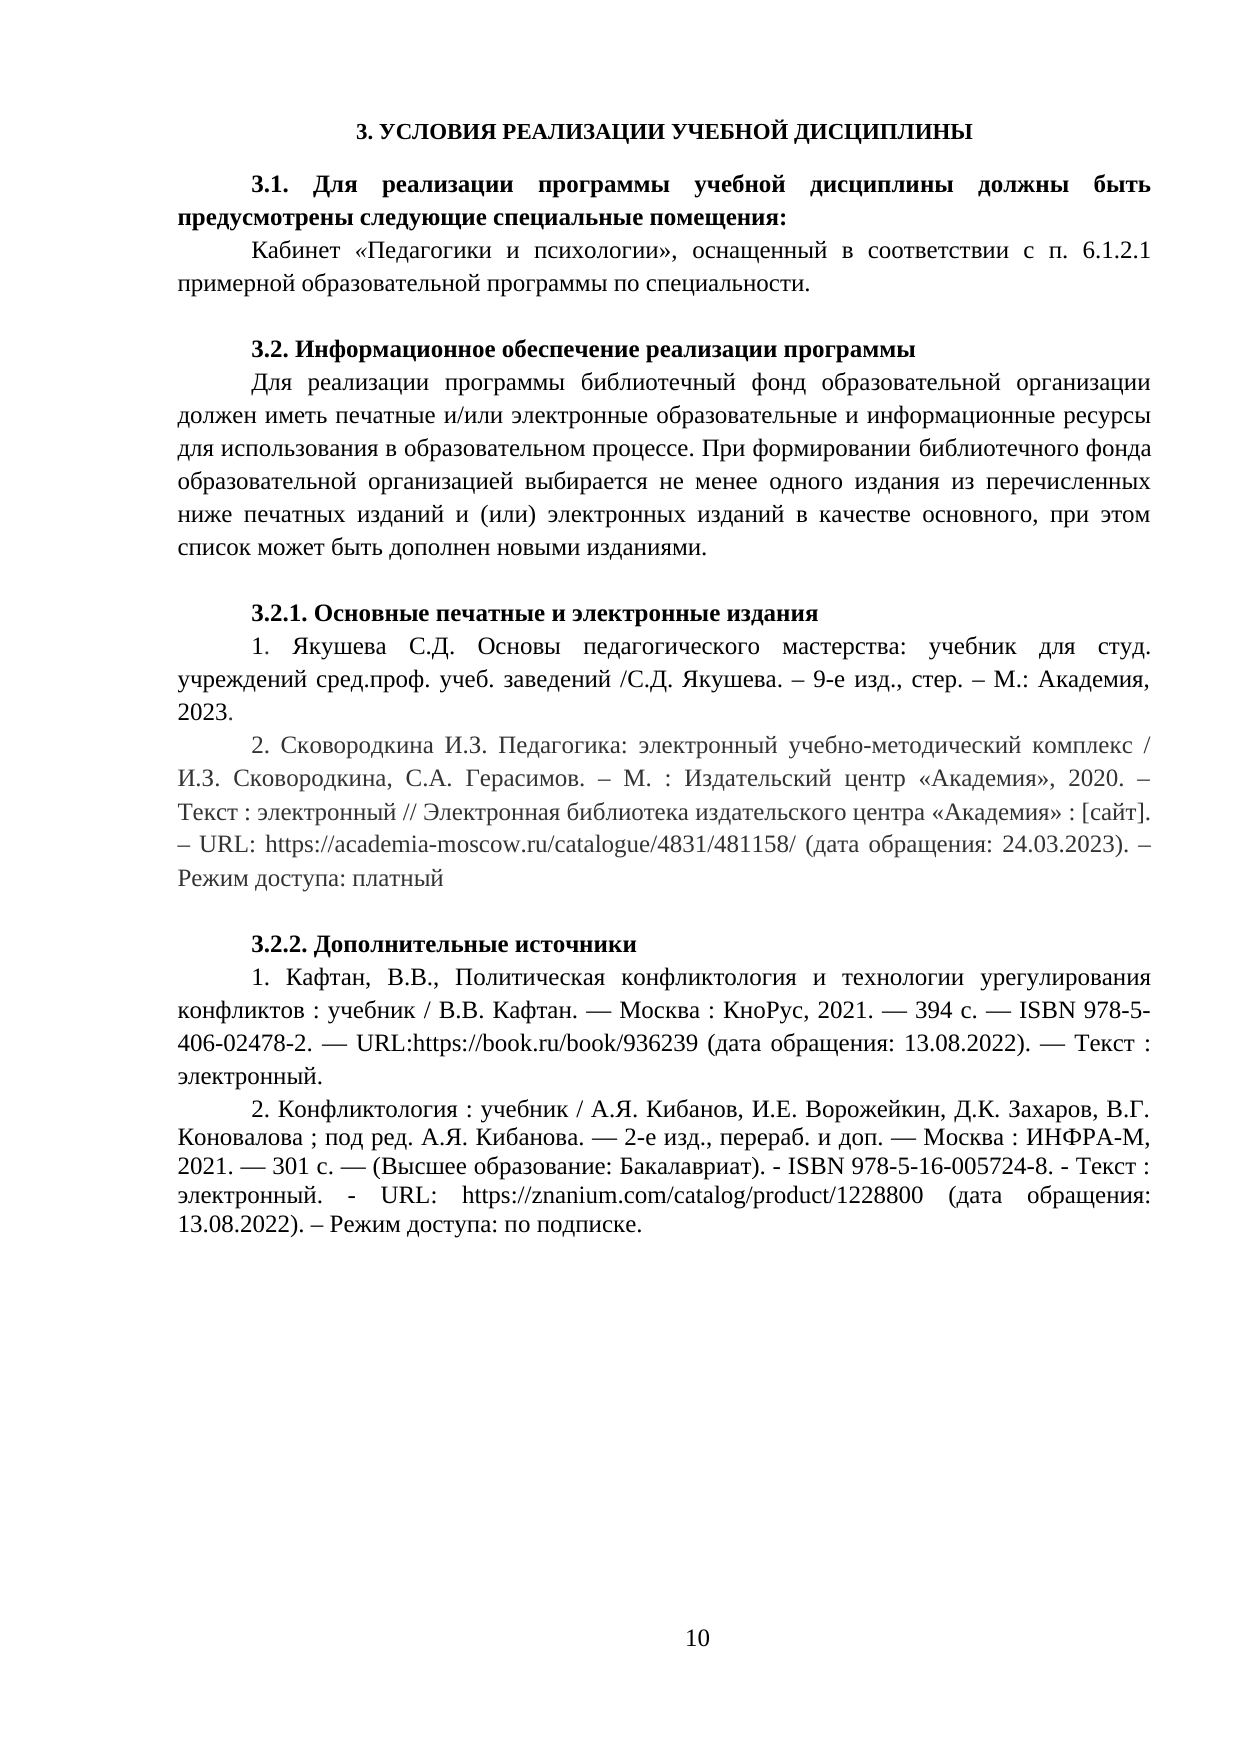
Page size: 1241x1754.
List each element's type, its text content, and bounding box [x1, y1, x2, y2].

text 3.2. Информационное обеспечение реализации программы [177, 334, 1152, 363]
text 1. Кафтан, В.В., Политическая конфликтология и технологии урегулирования конфликтов : учебник / В.В. Кафтан. — Москва : КноРус, 2021. — 394 с. — ISBN 978-5-406-02478-2. — URL:https://book.ru/book/936239 (дата обращения: 13.08.2022). — Текст : электронный. [177, 962, 1152, 1089]
text 1. Якушева С.Д. Основы педагогического мастерства: учебник для студ. учреждений сред.проф. учеб. заведений /С.Д. Якушева. – 9-е изд., стер. – М.: Академия, 2023. [177, 631, 1152, 726]
text 3.2.1. Основные печатные и электронные издания [177, 598, 1152, 627]
text 2. Сковородкина И.З. Педагогика: электронный учебно-методический комплекс / И.З. Сковородкина, С.А. Герасимов. – М. : Издательский центр «Академия», 2020. – Текст : электронный // Электронная библиотека издательского центра «Академия» : [сайт]. – URL: https://academia-moscow.ru/catalogue/4831/481158/ (дата обращения: 24.03.2023). – Режим доступа: платный [177, 858, 1152, 891]
text Кабинет «Педагогики и психологии», оснащенный в соответствии с п. 6.1.2.1 примерной образовательной программы по специальности. [177, 235, 1152, 297]
text Для реализации программы библиотечный фонд образовательной организации должен иметь печатные и/или электронные образовательные и информационные ресурсы для использования в образовательном процессе. При формировании библиотечного фонда образовательной организацией выбирается не менее одного издания из перечисленных ниже печатных изданий и (или) электронных изданий в качестве основного, при этом список может быть дополнен новыми изданиями. [177, 367, 1152, 561]
text 2. Конфликтология : учебник / А.Я. Кибанов, И.Е. Ворожейкин, Д.К. Захаров, В.Г. Коновалова ; под ред. А.Я. Кибанова. — 2-е изд., перераб. и доп. — Москва : ИНФРА-М, 2021. — 301 с. — (Высшее образование: Бакалавриат). - ISBN 978-5-16-005724-8. - Текст : электронный. - URL: https://znanium.com/catalog/product/1228800 (дата обращения: 13.08.2022). – Режим доступа: по подписке. [177, 1094, 1152, 1237]
text 3.2.2. Дополнительные источники [177, 929, 1152, 957]
text 3.1. Для реализации программы учебной дисциплины должны быть предусмотрены следующие специальные помещения: [177, 169, 1152, 231]
text 3. УСЛОВИЯ РЕАЛИЗАЦИИ УЧЕБНОЙ ДИСЦИПЛИНЫ [177, 118, 1152, 144]
text 2. Сковородкина И.З. Педагогика: электронный учебно-методический комплекс / И.З. Сковородкина, С.А. Герасимов. – М. : Издательский центр «Академия», 2020. – Текст : электронный // Электронная библиотека издательского центра «Академия» : [сайт]. – URL: https://academia-moscow.ru/catalogue/4831/481158/ (дата обращения: 24.03.2023). – Режим доступа: платный [177, 731, 1152, 764]
